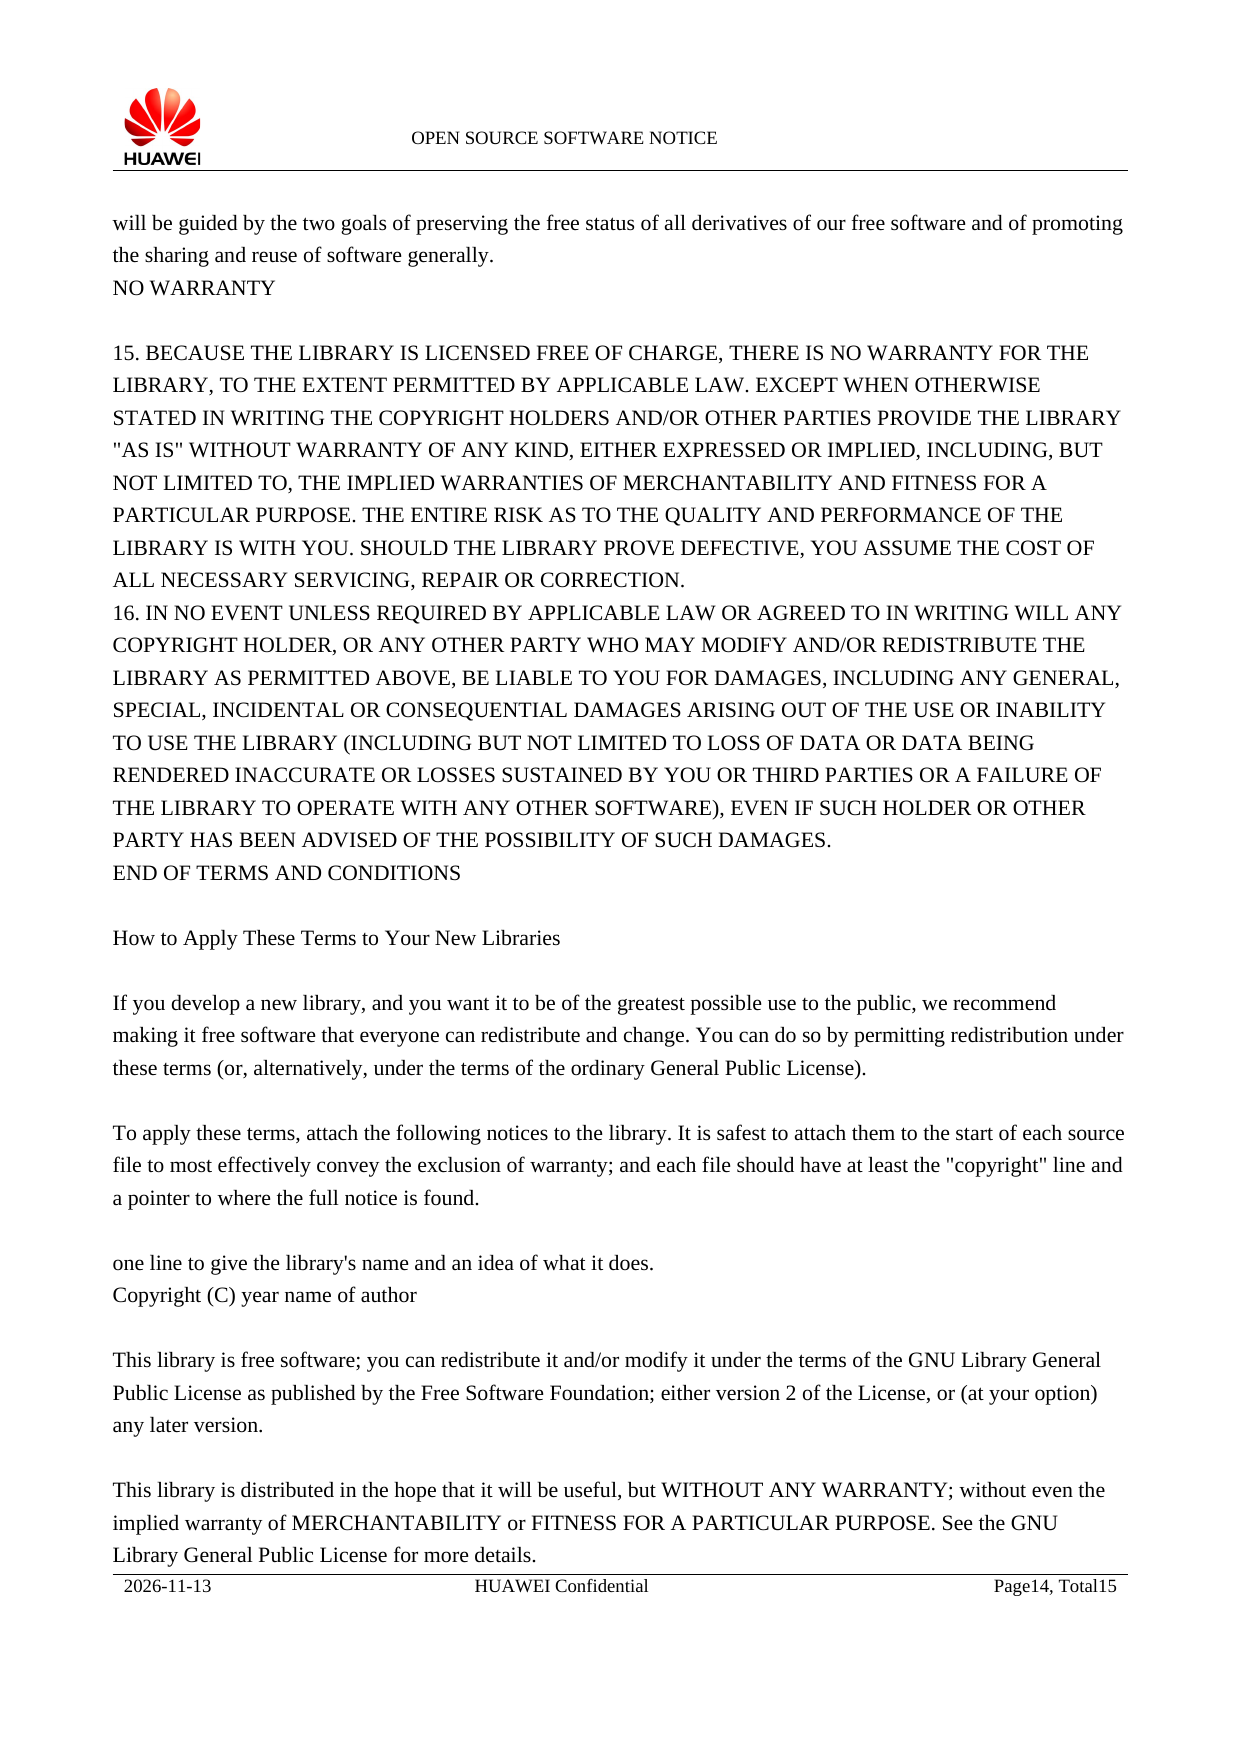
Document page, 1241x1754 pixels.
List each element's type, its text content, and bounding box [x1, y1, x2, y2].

picture [124, 88, 201, 165]
